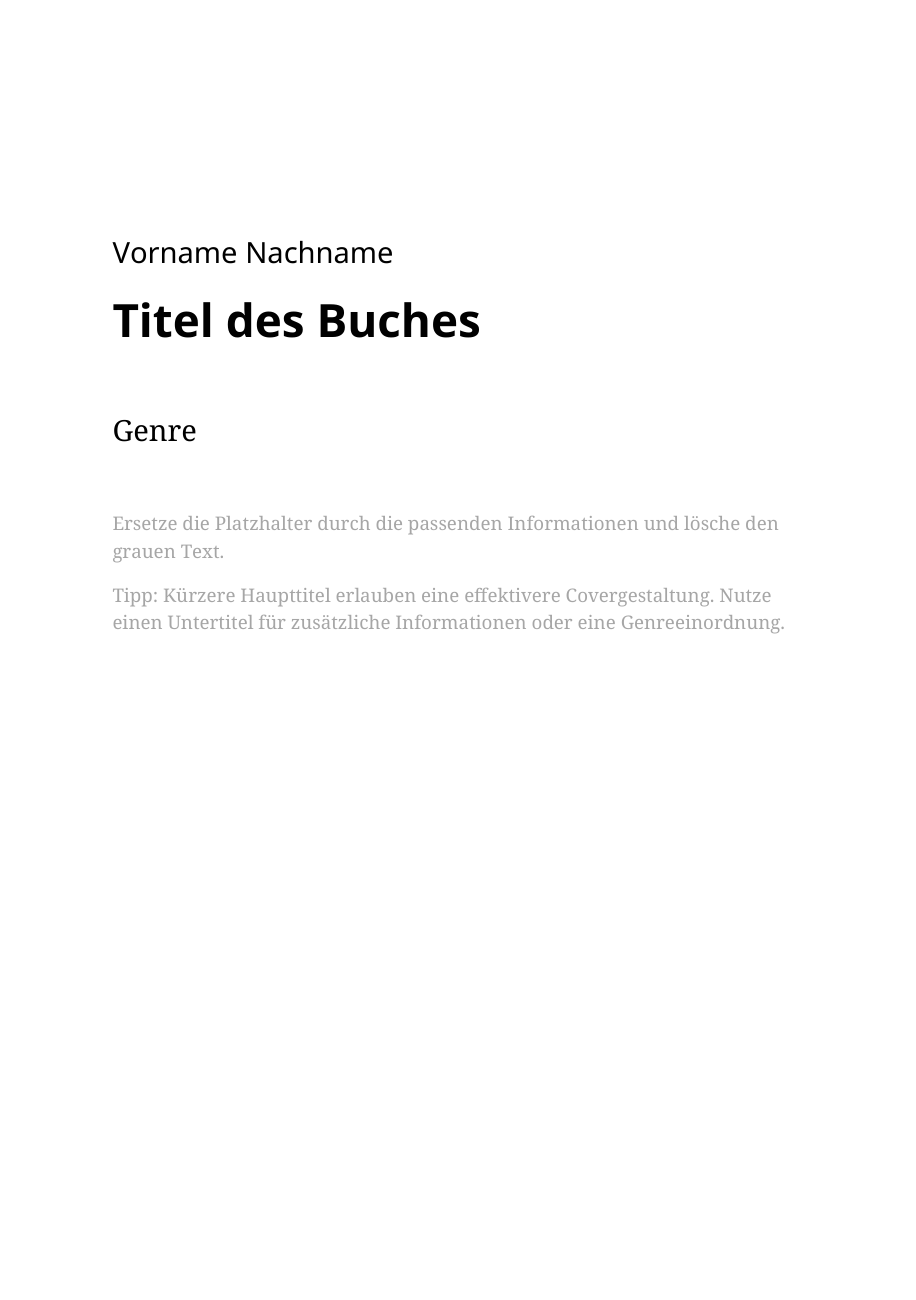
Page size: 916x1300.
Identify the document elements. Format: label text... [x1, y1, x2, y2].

text Tipp: Kürzere Haupttitel erlauben eine effektivere Covergestaltung. Nutze einen Untertitel für zusätzliche Informationen oder eine Genreeinordnung. [112, 582, 809, 635]
text Vorname Nachname [112, 232, 809, 272]
text Ersetze die Platzhalter durch die passenden Informationen und lösche den grauen Text. [112, 511, 809, 563]
title Titel des Buches [112, 289, 809, 351]
subtitle Genre [112, 410, 809, 450]
